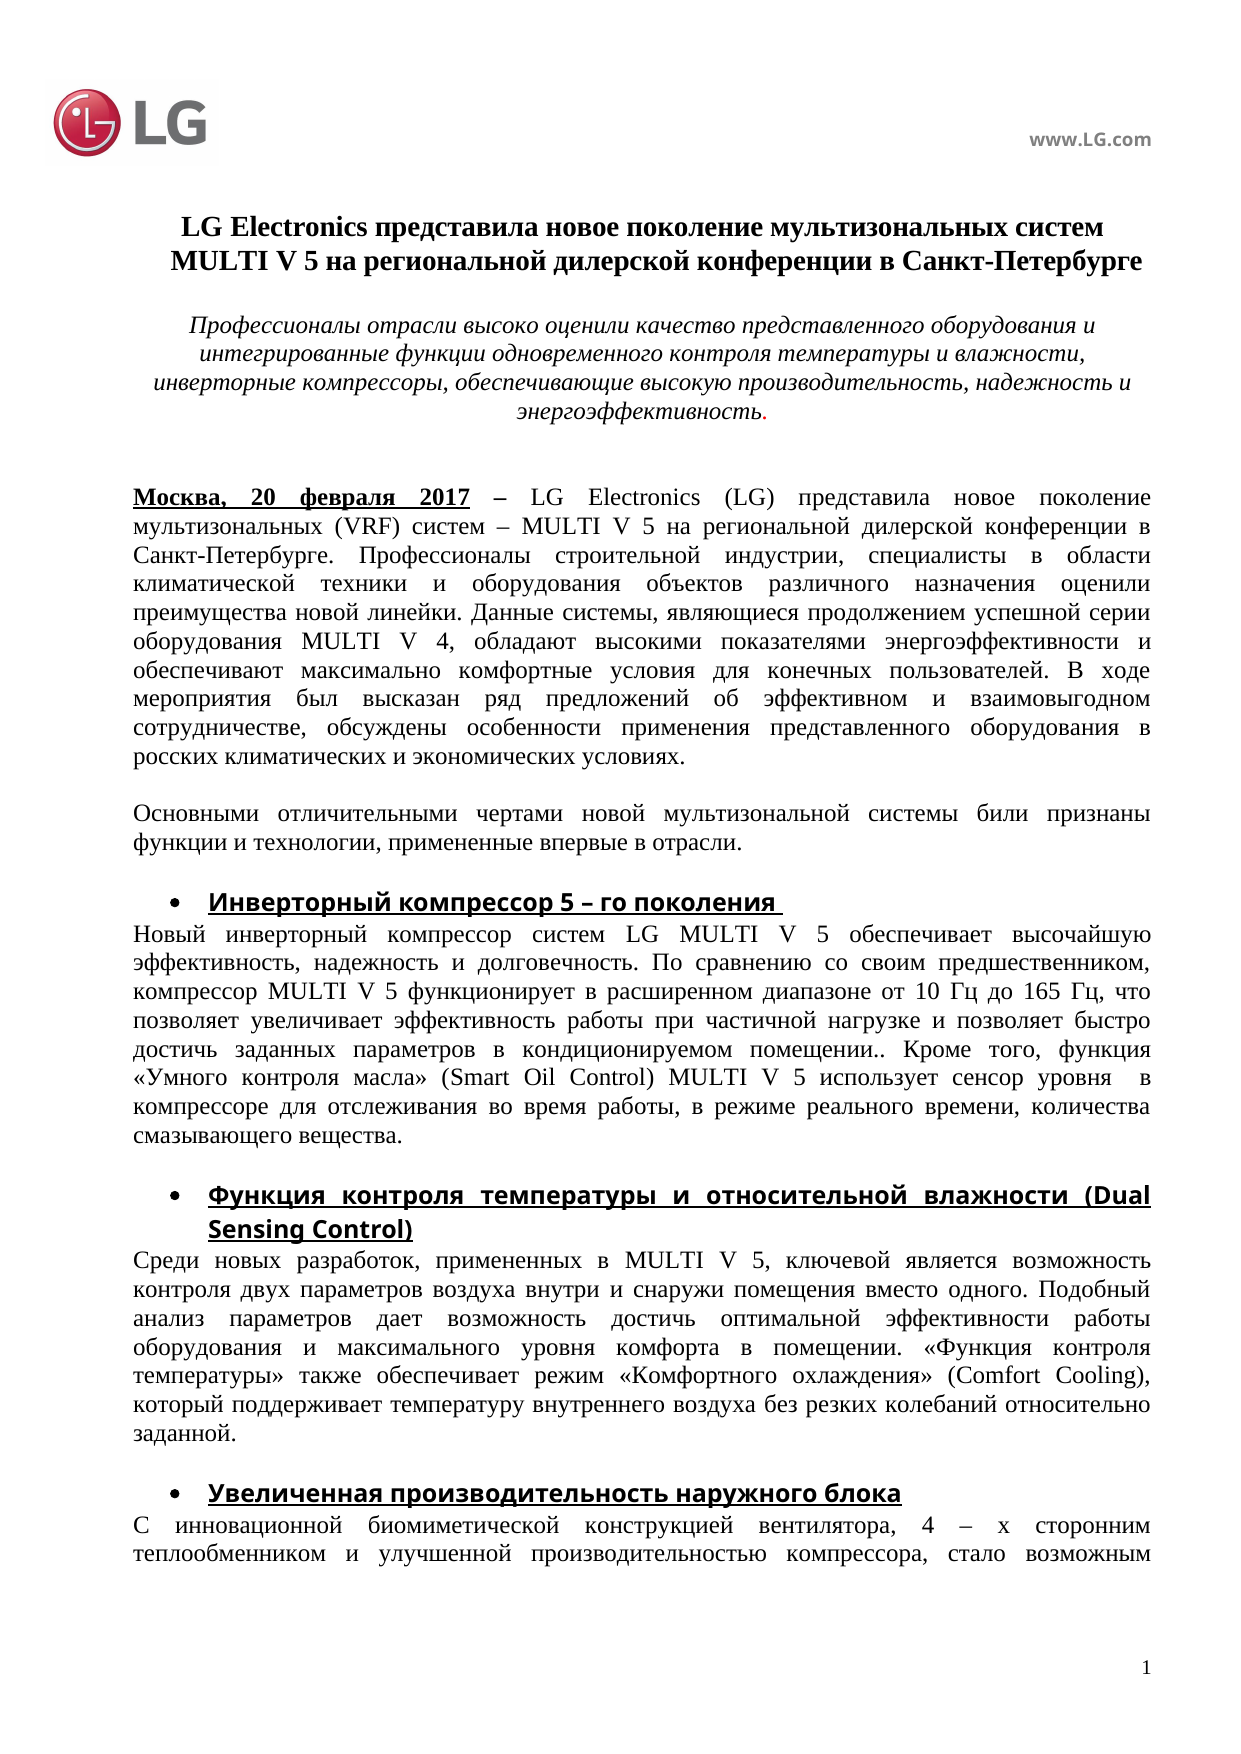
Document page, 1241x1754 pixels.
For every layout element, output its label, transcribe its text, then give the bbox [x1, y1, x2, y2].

text Основными отличительными чертами новой мультизональной системы били признаны функции и технологии, примененные впервые в отрасли. [133, 798, 1152, 856]
list Функция контроля температуры и относительной влажности (Dual Sensing Control) [170, 1177, 1152, 1246]
text LG Electronics представила новое поколение мультизональных систем MULTI V 5 на региональной дилерской конференции в Санкт-Петербурге [133, 209, 1152, 276]
list Увеличенная производительность наружного блока [170, 1476, 1152, 1510]
text Профессионалы отрасли высоко оценили качество представленного оборудования и интегрированные функции одновременного контроля температуры и влажности, инверторные компрессоры, обеспечивающие высокую производительность, надежность и энергоэффективность. [133, 310, 1152, 425]
picture [44, 79, 219, 166]
text Новый инверторный компрессор систем LG MULTI V 5 обеспечивает высочайшую эффективность, надежность и долговечность. По сравнению со своим предшественником, компрессор MULTI V 5 функционирует в расширенном диапазоне от 10 Гц до 165 Гц, что позволяет увеличивает эффективность работы при частичной нагрузке и позволяет быстро достичь заданных параметров в кондиционируемом помещении.. Кроме того, функция «Умного контроля масла» (Smart Oil Сontrol) MULTI V 5 использует сенсор уровня в компрессоре для отслеживания во время работы, в режиме реального времени, количества смазывающего вещества. [133, 919, 1152, 1149]
list Инверторный компрессор 5 – го поколения [170, 885, 1152, 919]
text Москва, 20 февраля 2017 – LG Electronics (LG) представила новое поколение мультизональных (VRF) систем – MULTI V 5 на региональной дилерской конференции в Санкт-Петербурге. Профессионалы строительной индустрии, специалисты в области климатической техники и оборудования объектов различного назначения оценили преимущества новой линейки. Данные системы, являющиеся продолжением успешной серии оборудования MULTI V 4, обладают высокими показателями энергоэффективности и обеспечивают максимально комфортные условия для конечных пользователей. В ходе мероприятия был высказан ряд предложений об эффективном и взаимовыгодном сотрудничестве, обсуждены особенности применения представленного оборудования в росских климатических и экономических условиях. [133, 482, 1152, 770]
text Среди новых разработок, примененных в MULTI V 5, ключевой является возможность контроля двух параметров воздуха внутри и снаружи помещения вместо одного. Подобный анализ параметров дает возможность достичь оптимальной эффективности работы оборудования и максимального уровня комфорта в помещении. «Функция контроля температуры» также обеспечивает режим «Комфортного охлаждения» (Comfort Cooling), который поддерживает температуру внутреннего воздуха без резких колебаний относительно заданной. [133, 1246, 1152, 1447]
